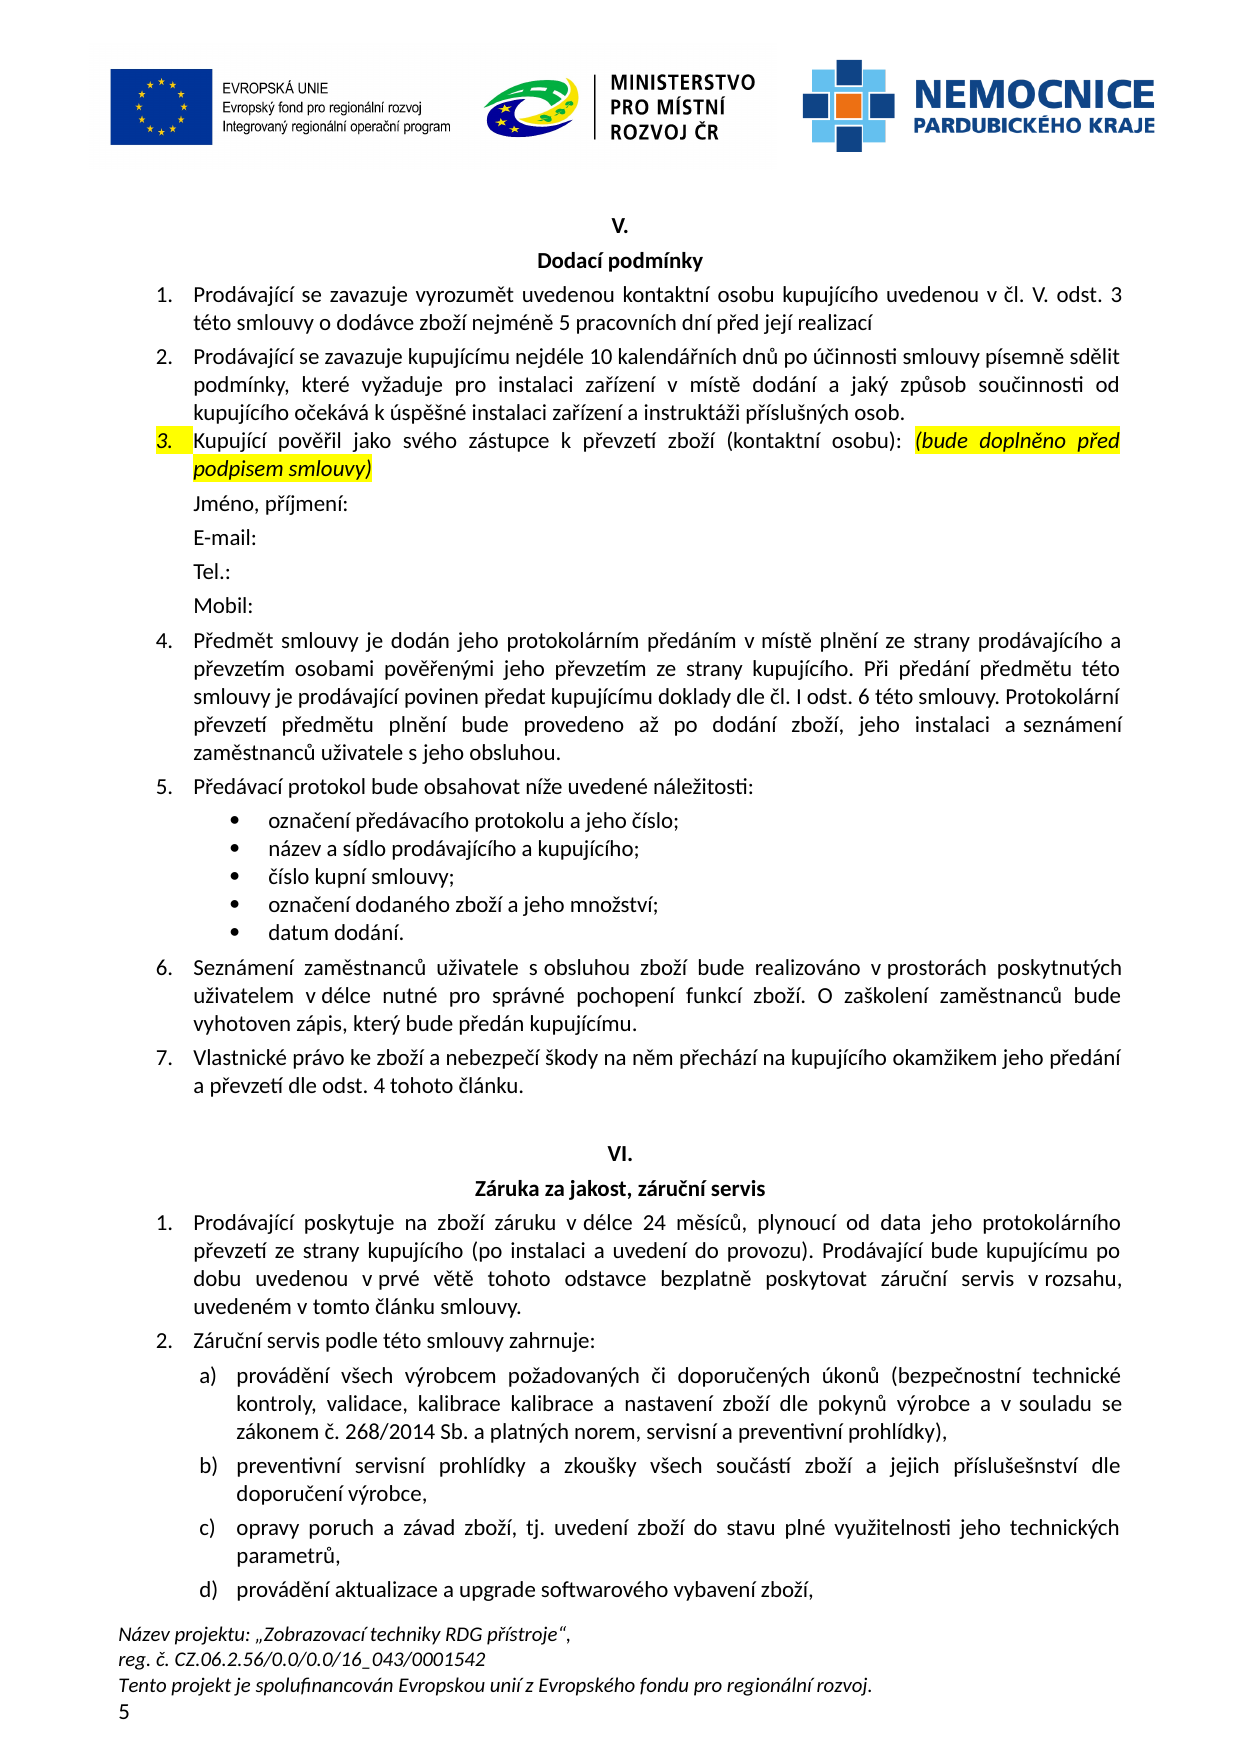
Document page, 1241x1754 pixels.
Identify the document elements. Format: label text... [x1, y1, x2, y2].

text v. [118, 211, 1122, 239]
list název a sídlo prodávajícího a kupujícího; [231, 834, 1122, 862]
list označení předávacího protokolu a jeho číslo; [231, 806, 1122, 834]
list Záruční servis podle této smlouvy zahrnuje: [156, 1326, 1122, 1354]
text VI. [118, 1139, 1122, 1168]
list Prodávající se zavazuje vyrozumět uvedenou kontaktní osobu kupujícího uvedenou v čl. V. odst. 3 této smlouvy o dodávce zboží nejméně 5 pracovních dní před její realizací [156, 280, 1122, 336]
list označení dodaného zboží a jeho množství; [231, 890, 1122, 918]
list provádění všech výrobcem požadovaných či doporučených úkonů (bezpečnostní technické kontroly, validace, kalibrace kalibrace a nastavení zboží dle pokynů výrobce a v souladu se zákonem č. 268/2014 Sb. a platných norem, servisní a preventivní prohlídky), [199, 1361, 1122, 1445]
list Vlastnické právo ke zboží a nebezpečí škody na něm přechází na kupujícího okamžikem jeho předání a převzetí dle odst. 4 tohoto článku. [156, 1043, 1122, 1099]
list provádění aktualizace a upgrade softwarového vybavení zboží, [199, 1576, 1122, 1604]
text Jméno, příjmení: [193, 489, 1122, 517]
list číslo kupní smlouvy; [231, 862, 1122, 890]
picture [88, 43, 777, 170]
list preventivní servisní prohlídky a zkoušky všech součástí zboží a jejich příslušešnství dle doporučení výrobce, [199, 1451, 1122, 1507]
text Tel.: [193, 557, 1122, 585]
text Záruka za jakost, záruční servis [118, 1174, 1122, 1202]
list opravy poruch a závad zboží, tj. uvedení zboží do stavu plné využitelnosti jeho technických parametrů, [199, 1513, 1122, 1569]
list Kupující pověřil jako svého zástupce k převzetí zboží (kontaktní osobu): (bude doplněno před podpisem smlouvy) [156, 426, 1122, 482]
list datum dodání. [231, 918, 1122, 946]
list Prodávající poskytuje na zboží záruku v délce 24 měsíců, plynoucí od data jeho protokolárního převzetí ze strany kupujícího (po instalaci a uvedení do provozu). Prodávající bude kupujícímu po dobu uvedenou v prvé větě tohoto odstavce bezplatně poskytovat záruční servis v rozsahu, uvedeném v tomto článku smlouvy. [156, 1208, 1122, 1320]
list Prodávající se zavazuje kupujícímu nejdéle 10 kalendářních dnů po účinnosti smlouvy písemně sdělit podmínky, které vyžaduje pro instalaci zařízení v místě dodání a jaký způsob součinnosti od kupujícího očekává k úspěšné instalaci zařízení a instruktáži příslušných osob. [156, 342, 1122, 426]
list Předávací protokol bude obsahovat níže uvedené náležitosti: [156, 772, 1122, 800]
text E-mail: [193, 523, 1122, 551]
text Mobil: [193, 591, 1122, 619]
list Předmět smlouvy je dodán jeho protokolárním předáním v místě plnění ze strany prodávajícího a převzetím osobami pověřenými jeho převzetím ze strany kupujícího. Při předání předmětu této smlouvy je prodávající povinen předat kupujícímu doklady dle čl. I odst. 6 této smlouvy. Protokolární převzetí předmětu plnění bude provedeno až po dodání zboží, jeho instalaci a seznámení zaměstnanců uživatele s jeho obsluhou. [156, 626, 1122, 766]
text Dodací podmínky [118, 246, 1122, 274]
list Seznámení zaměstnanců uživatele s obsluhou zboží bude realizováno v prostorách poskytnutých uživatelem v délce nutné pro správné pochopení funkcí zboží. O zaškolení zaměstnanců bude vyhotoven zápis, který bude předán kupujícímu. [156, 953, 1122, 1037]
picture [801, 58, 1155, 153]
